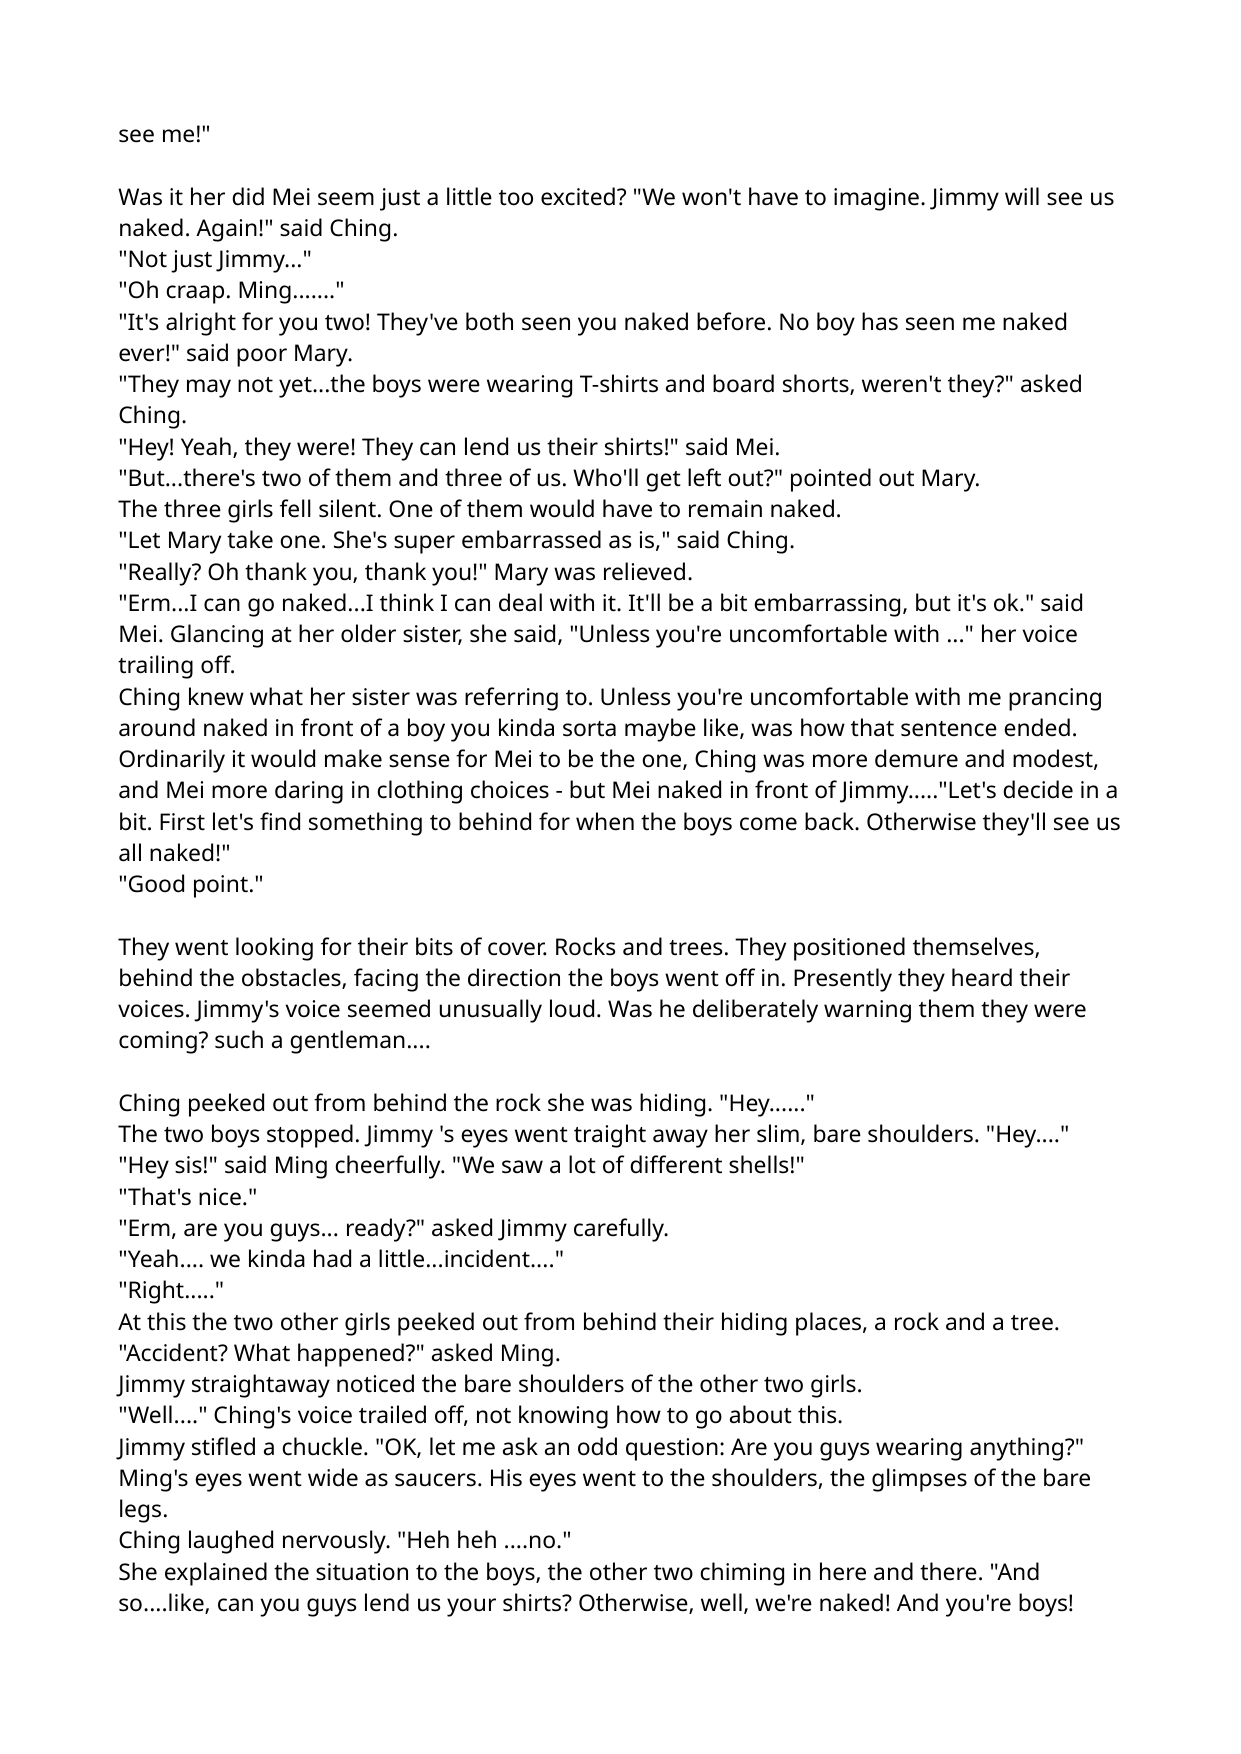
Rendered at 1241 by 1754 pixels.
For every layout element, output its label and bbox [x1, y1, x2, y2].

text [118, 118, 1122, 1618]
